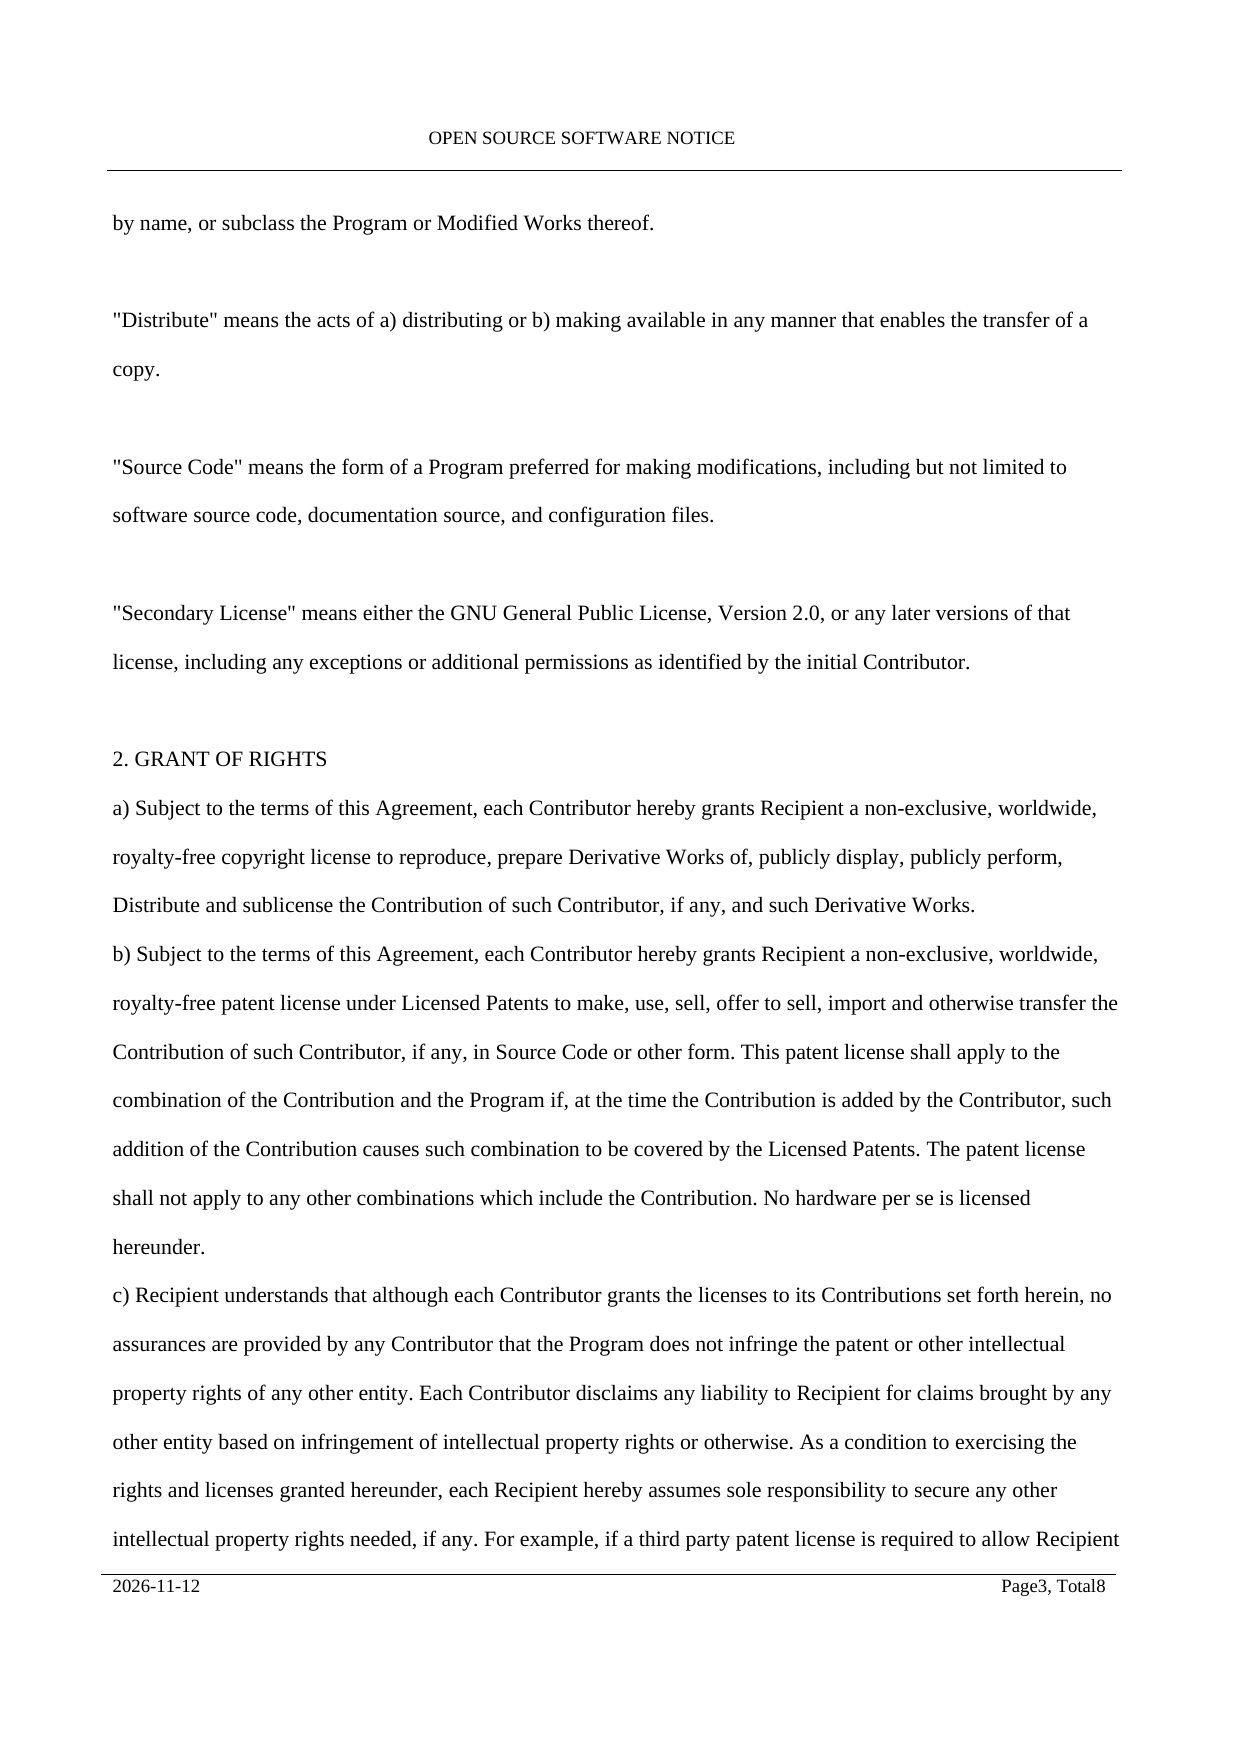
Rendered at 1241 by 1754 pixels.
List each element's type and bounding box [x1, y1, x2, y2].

text [112, 206, 1128, 1555]
